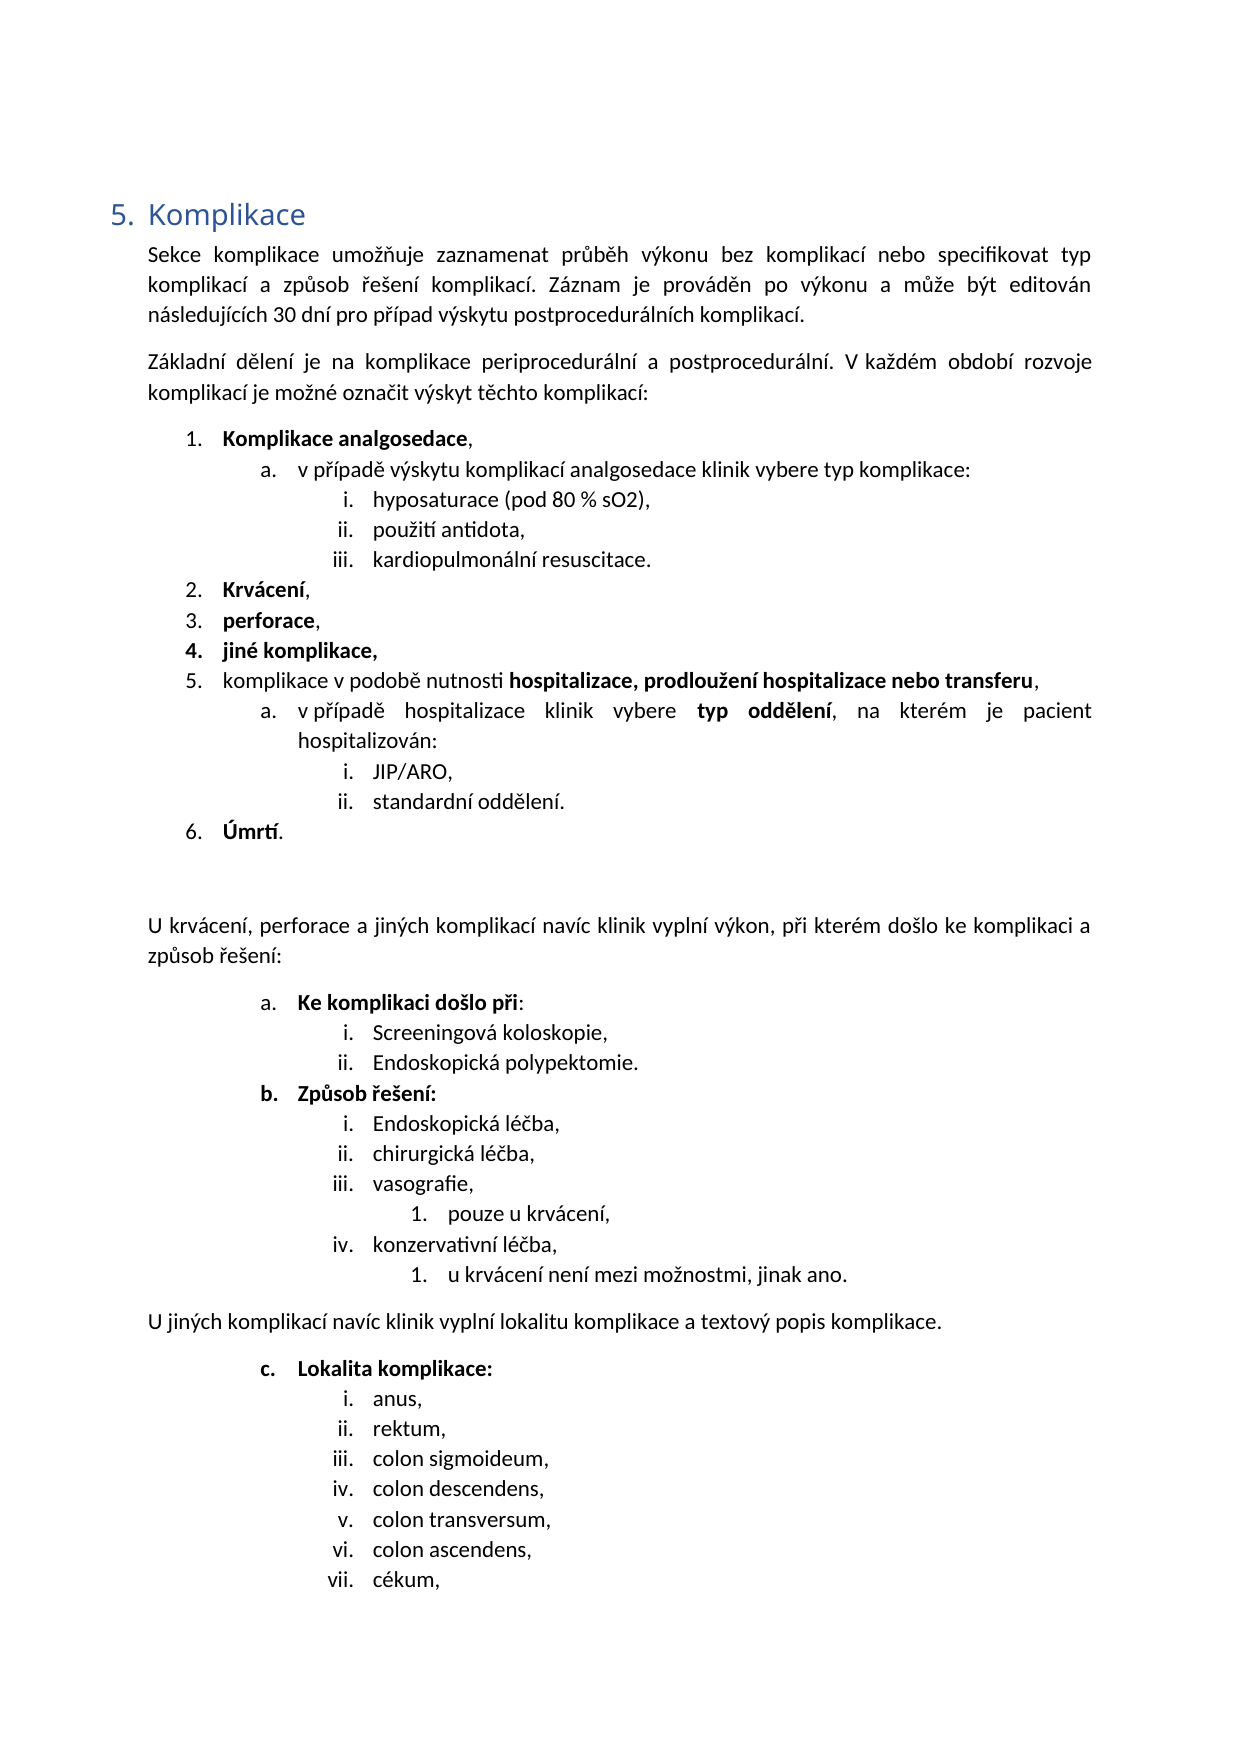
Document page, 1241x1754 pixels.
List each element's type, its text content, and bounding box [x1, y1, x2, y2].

list hyposaturace (pod 80 % sO2), [354, 485, 1093, 513]
list konzervativní léčba, [354, 1230, 1093, 1258]
text Základní dělení je na komplikace periprocedurální a postprocedurální. V každém období rozvoje komplikací je možné označit výskyt těchto komplikací: [148, 347, 1093, 406]
list Lokalita komplikace: [260, 1354, 1093, 1382]
list kardiopulmonální resuscitace. [354, 545, 1093, 573]
list jiné komplikace, [185, 636, 1093, 664]
list colon descendens, [354, 1474, 1093, 1502]
list standardní oddělení. [354, 787, 1093, 815]
list komplikace v podobě nutnosti hospitalizace, prodloužení hospitalizace nebo transferu, [185, 666, 1093, 694]
list colon sigmoideum, [354, 1444, 1093, 1472]
list chirurgická léčba, [354, 1139, 1093, 1167]
list Screeningová koloskopie, [354, 1018, 1093, 1046]
list u krvácení není mezi možnostmi, jinak ano. [410, 1260, 1093, 1288]
list colon transversum, [354, 1505, 1093, 1533]
list Komplikace analgosedace, [185, 424, 1093, 452]
list v případě výskytu komplikací analgosedace klinik vybere typ komplikace: [260, 455, 1093, 483]
list použití antidota, [354, 515, 1093, 543]
list Krvácení, [185, 576, 1093, 603]
list Endoskopická polypektomie. [354, 1048, 1093, 1076]
list v případě hospitalizace klinik vybere typ oddělení, na kterém je pacient hospitalizován: [260, 696, 1093, 754]
list JIP/ARO, [354, 757, 1093, 785]
list pouze u krvácení, [410, 1199, 1093, 1227]
list colon ascendens, [354, 1535, 1093, 1563]
list Úmrtí. [185, 817, 1093, 845]
text Sekce komplikace umožňuje zaznamenat průběh výkonu bez komplikací nebo specifikovat typ komplikací a způsob řešení komplikací. Záznam je prováděn po výkonu a může být editován následujících 30 dní pro případ výskytu postprocedurálních komplikací. [148, 240, 1093, 328]
list perforace, [185, 606, 1093, 634]
subtitle Komplikace [110, 194, 1093, 234]
text U jiných komplikací navíc klinik vyplní lokalitu komplikace a textový popis komplikace. [148, 1307, 1093, 1335]
list anus, [354, 1384, 1093, 1412]
list cékum, [354, 1565, 1093, 1593]
list Ke komplikaci došlo při: [260, 988, 1093, 1016]
list vasografie, [354, 1169, 1093, 1197]
text U krvácení, perforace a jiných komplikací navíc klinik vyplní výkon, při kterém došlo ke komplikaci a způsob řešení: [148, 911, 1093, 969]
list Endoskopická léčba, [354, 1109, 1093, 1137]
list Způsob řešení: [260, 1079, 1093, 1107]
list rektum, [354, 1414, 1093, 1442]
